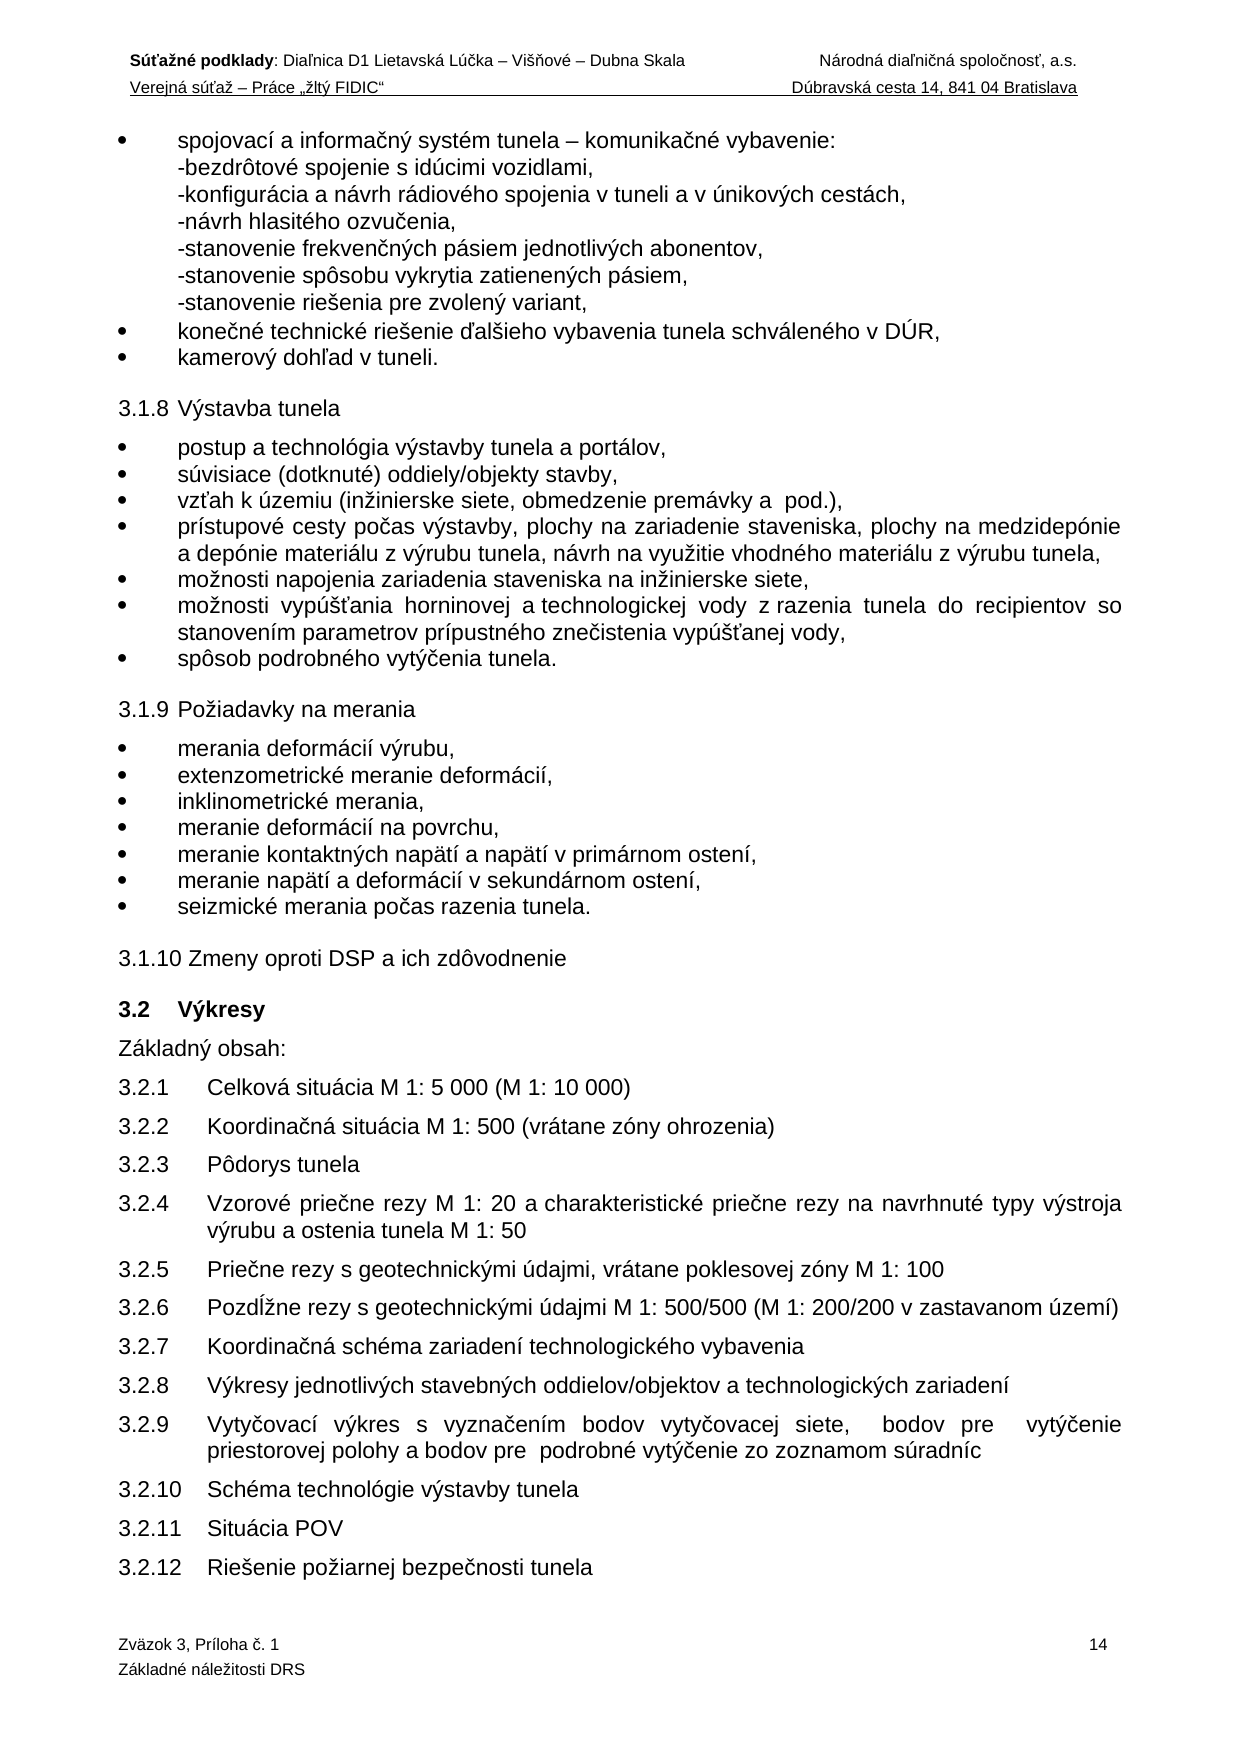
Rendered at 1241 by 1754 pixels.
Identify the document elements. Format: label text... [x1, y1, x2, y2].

text 3.2.2 Koordinačná situácia M 1: 500 (vrátane zóny ohrozenia) [118, 1113, 1122, 1139]
text 3.2.9 Vytyčovací výkres s vyznačením bodov vytyčovacej siete, bodov pre vytýčenie priestorovej polohy a bodov pre podrobné vytýčenie zo zoznamom súradníc [118, 1411, 1122, 1464]
text -stanovenie frekvenčných pásiem jednotlivých abonentov, [177, 236, 1122, 261]
list súvisiace (dotknuté) oddiely/objekty stavby, [118, 461, 1122, 487]
list konečné technické riešenie ďalšieho vybavenia tunela schváleného v DÚR, [118, 318, 1122, 344]
list meranie napätí a deformácií v sekundárnom ostení, [118, 867, 1122, 893]
text -stanovenie riešenia pre zvolený variant, [177, 291, 1122, 316]
list extenzometrické meranie deformácií, [118, 762, 1122, 788]
text Základný obsah: [118, 1035, 1122, 1061]
list kamerový dohľad v tuneli. [118, 344, 1122, 370]
list merania deformácií výrubu, [118, 735, 1122, 762]
list inklinometrické merania, [118, 788, 1122, 814]
list spôsob podrobného vytýčenia tunela. [118, 645, 1122, 671]
text 3.2.1 Celková situácia M 1: 5 000 (M 1: 10 000) [118, 1074, 1122, 1100]
text 3.2.7 Koordinačná schéma zariadení technologického vybavenia [118, 1333, 1122, 1359]
text -návrh hlasitého ozvučenia, [177, 209, 1122, 234]
text 3.2.12 Riešenie požiarnej bezpečnosti tunela [118, 1554, 1122, 1580]
text 3.1.9 Požiadavky na merania [118, 696, 1122, 723]
text -stanovenie spôsobu vykrytia zatienených pásiem, [177, 263, 1122, 288]
list Výkresy [118, 996, 1122, 1022]
list vzťah k územiu (inžinierske siete, obmedzenie premávky a pod.), [118, 487, 1122, 513]
text 3.2.10 Schéma technológie výstavby tunela [118, 1476, 1122, 1502]
text -bezdrôtové spojenie s idúcimi vozidlami, [177, 155, 1122, 180]
text 3.2.6 Pozdĺžne rezy s geotechnickými údajmi M 1: 500/500 (M 1: 200/200 v zastavanom území) [118, 1294, 1122, 1321]
list prístupové cesty počas výstavby, plochy na zariadenie staveniska, plochy na medzidepónie a depónie materiálu z výrubu tunela, návrh na využitie vhodného materiálu z výrubu tunela, [118, 513, 1122, 566]
list postup a technológia výstavby tunela a portálov, [118, 434, 1122, 461]
list meranie kontaktných napätí a napätí v primárnom ostení, [118, 841, 1122, 867]
text 3.2.5 Priečne rezy s geotechnickými údajmi, vrátane poklesovej zóny M 1: 100 [118, 1256, 1122, 1282]
list možnosti vypúšťania horninovej a technologickej vody z razenia tunela do recipientov so stanovením parametrov prípustného znečistenia vypúšťanej vody, [118, 592, 1122, 645]
list meranie deformácií na povrchu, [118, 814, 1122, 841]
text -konfigurácia a návrh rádiového spojenia v tuneli a v únikových cestách, [177, 182, 1122, 207]
text 3.2.3 Pôdorys tunela [118, 1151, 1122, 1178]
text 3.1.8 Výstavba tunela [118, 395, 1122, 422]
list spojovací a informačný systém tunela – komunikačné vybavenie: [118, 127, 1122, 153]
text 3.1.10 Zmeny oproti DSP a ich zdôvodnenie [118, 945, 1122, 971]
list možnosti napojenia zariadenia staveniska na inžinierske siete, [118, 566, 1122, 592]
text 3.2.8 Výkresy jednotlivých stavebných oddielov/objektov a technologických zariadení [118, 1372, 1122, 1398]
text 3.2.4 Vzorové priečne rezy M 1: 20 a charakteristické priečne rezy na navrhnuté typy výstroja výrubu a ostenia tunela M 1: 50 [118, 1190, 1122, 1243]
list seizmické merania počas razenia tunela. [118, 893, 1122, 920]
text 3.2.11 Situácia POV [118, 1515, 1122, 1541]
